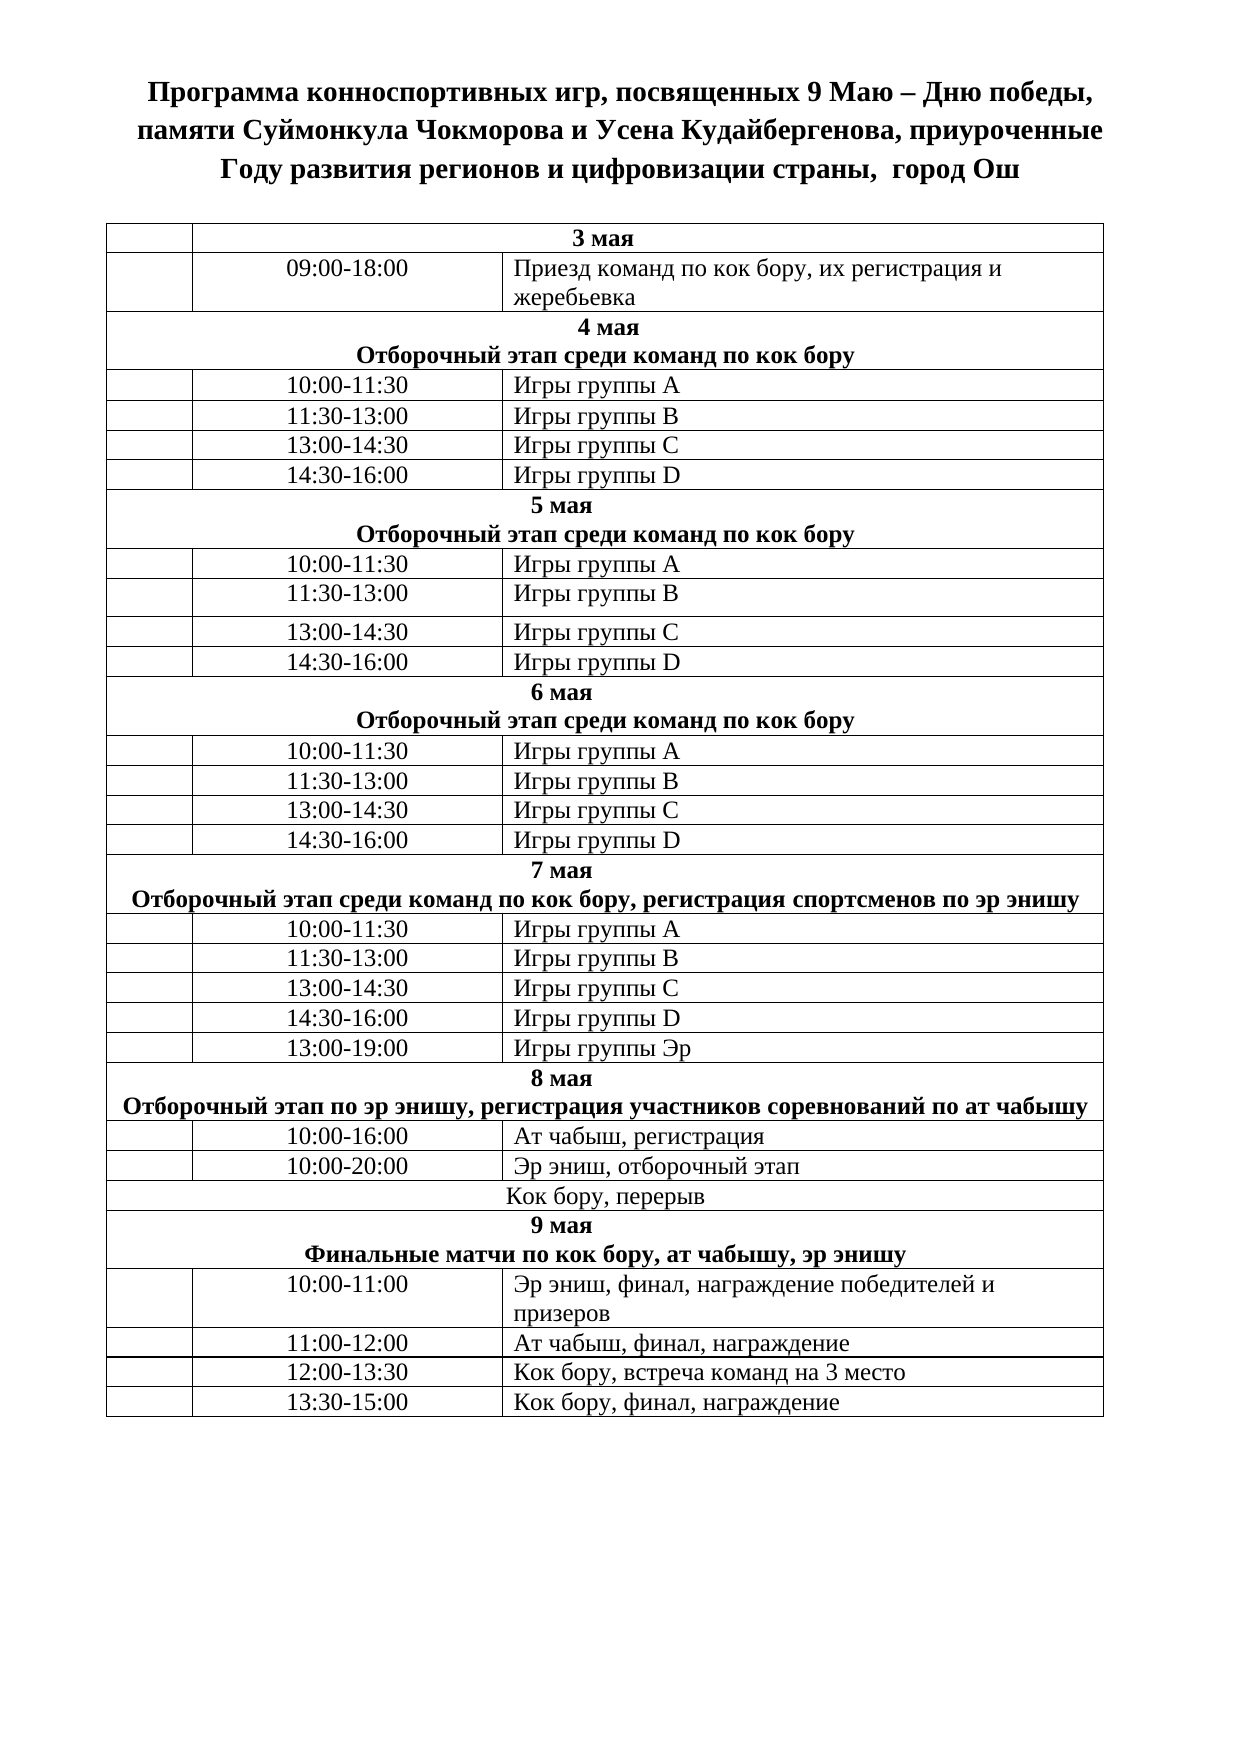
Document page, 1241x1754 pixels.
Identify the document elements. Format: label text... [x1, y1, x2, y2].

table_cell 13:00-14:30 [193, 617, 502, 646]
table_cell Игры группы С [503, 617, 1103, 646]
table_cell 10:00-11:30 [193, 736, 502, 765]
table_cell Приезд команд по кок бору, их регистрация и жеребьевка [503, 253, 1103, 311]
table_cell 11:00-12:00 [193, 1328, 502, 1356]
table_cell 11:30-13:00 [193, 944, 502, 972]
table_cell [107, 1358, 192, 1386]
table_cell Игры группы D [503, 825, 1103, 854]
table_cell [107, 825, 192, 854]
table_cell 14:30-16:00 [193, 647, 502, 676]
table_header [107, 224, 192, 252]
table_cell [107, 253, 192, 311]
table_cell Кок бору, перерыв [107, 1181, 1103, 1209]
table_cell 10:00-16:00 [193, 1121, 502, 1150]
table_cell Игры группы А [503, 914, 1103, 942]
table_cell 10:00-11:00 [193, 1269, 502, 1327]
table_cell Эр эниш, отборочный этап [503, 1151, 1103, 1180]
table_header 3 мая [193, 224, 1103, 252]
table_cell [107, 973, 192, 1002]
table_cell 13:00-14:30 [193, 796, 502, 824]
table_cell Игры группы В [503, 766, 1103, 794]
table_cell 14:30-16:00 [193, 1003, 502, 1032]
table_cell Игры группы Эр [503, 1033, 1103, 1062]
table_cell Игры группы D [503, 1003, 1103, 1032]
table_cell [107, 579, 192, 616]
table_cell Игры группы В [503, 944, 1103, 972]
table_cell 09:00-18:00 [193, 253, 502, 311]
table_cell Эр эниш, финал, награждение победителей и призеров [503, 1269, 1103, 1327]
table_cell [107, 766, 192, 794]
table_cell [107, 1151, 192, 1180]
table_cell 14:30-16:00 [193, 825, 502, 854]
table_cell [107, 1003, 192, 1032]
table_cell Игры группы С [503, 796, 1103, 824]
table_cell Ат чабыш, регистрация [503, 1121, 1103, 1150]
table_cell 10:00-11:30 [193, 914, 502, 942]
text Программа конноспортивных игр, посвященных 9 Маю – Дню победы, памяти Суймонкула Чокморова и Усена Кудайбергенова, приуроченные Году развития регионов и цифровизации страны, город Ош [118, 74, 1122, 184]
table_cell Кок бору, финал, награждение [503, 1387, 1103, 1416]
table_cell [107, 549, 192, 577]
table_cell 12:00-13:30 [193, 1358, 502, 1386]
table_cell [107, 1033, 192, 1062]
table_cell Игры группы А [503, 549, 1103, 577]
table_cell 10:00-20:00 [193, 1151, 502, 1180]
table_cell [107, 617, 192, 646]
table_cell 13:00-14:30 [193, 973, 502, 1002]
table_cell Игры группы А [503, 736, 1103, 765]
table_cell [107, 796, 192, 824]
table_cell 13:00-19:00 [193, 1033, 502, 1062]
table_cell Игры группы D [503, 647, 1103, 676]
table_cell 11:30-13:00 [193, 766, 502, 794]
table_cell [107, 647, 192, 676]
table_cell 5 мая Отборочный этап среди команд по кок бору [107, 490, 1103, 548]
table_cell 11:30-13:00 [193, 579, 502, 616]
table_cell 4 мая Отборочный этап среди команд по кок бору [107, 312, 1103, 369]
table_cell Игры группы С [503, 973, 1103, 1002]
table_cell [107, 370, 192, 400]
table_cell 10:00-11:30 [193, 549, 502, 577]
table_cell [107, 460, 192, 489]
table_cell Ат чабыш, финал, награждение [503, 1328, 1103, 1356]
table_cell 10:00-11:30 [193, 370, 502, 400]
table_cell 6 мая Отборочный этап среди команд по кок бору [107, 677, 1103, 735]
table_cell [107, 1121, 192, 1150]
table_cell Игры группы D [503, 460, 1103, 489]
table_cell [107, 736, 192, 765]
table_cell Игры группы В [503, 579, 1103, 616]
table_cell [107, 1328, 192, 1356]
table_cell Игры группы С [503, 431, 1103, 459]
table_cell Игры группы А [503, 370, 1103, 400]
table_cell 9 мая Финальные матчи по кок бору, ат чабышу, эр энишу [107, 1211, 1103, 1268]
table_cell 14:30-16:00 [193, 460, 502, 489]
table_cell [107, 944, 192, 972]
table_cell 7 мая Отборочный этап среди команд по кок бору, регистрация спортсменов по эр энишу [107, 855, 1103, 913]
table_cell [107, 401, 192, 429]
table_cell 13:30-15:00 [193, 1387, 502, 1416]
table_cell 8 мая Отборочный этап по эр энишу, регистрация участников соревнований по ат чабышу [107, 1063, 1103, 1120]
table_cell Игры группы В [503, 401, 1103, 429]
table_cell [107, 1269, 192, 1327]
table_cell Кок бору, встреча команд на 3 место [503, 1358, 1103, 1386]
table_cell [107, 431, 192, 459]
table_cell [107, 914, 192, 942]
table_cell [107, 1387, 192, 1416]
table_cell 13:00-14:30 [193, 431, 502, 459]
table_cell 11:30-13:00 [193, 401, 502, 429]
